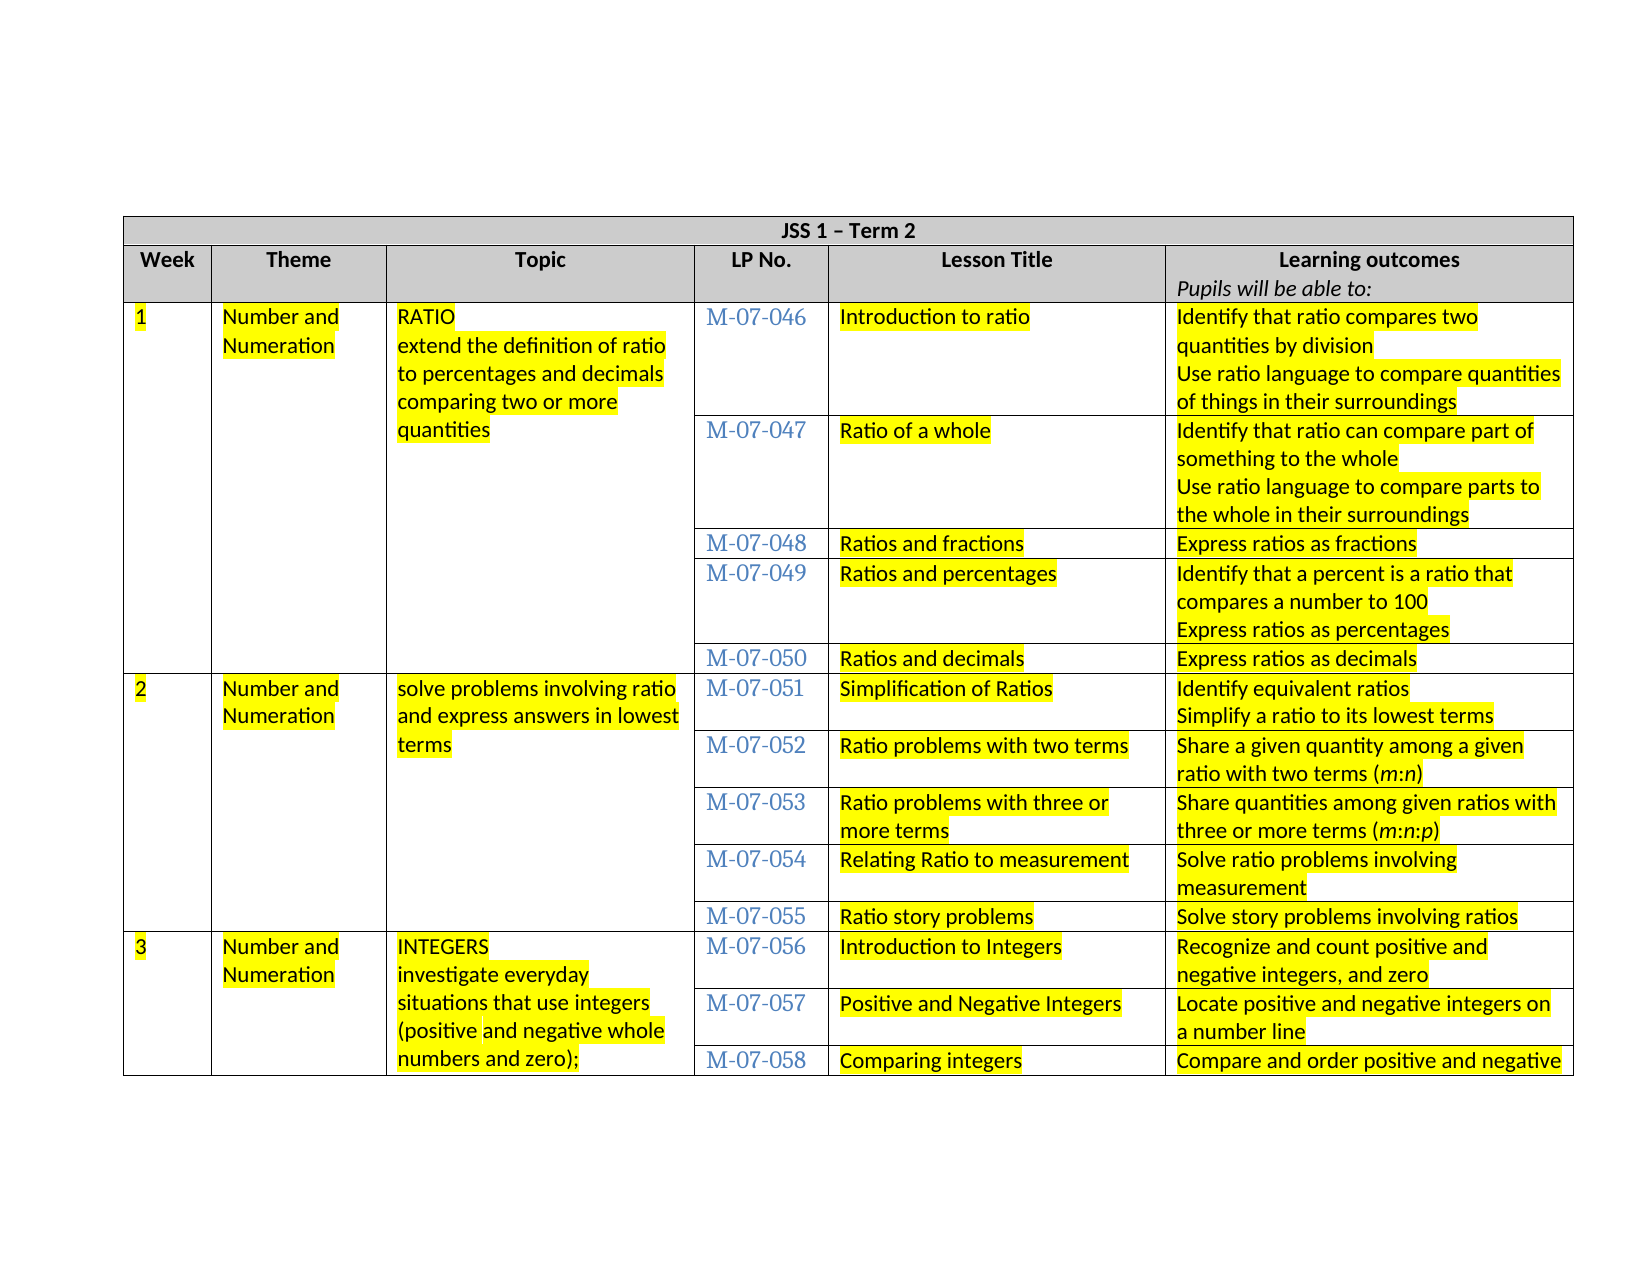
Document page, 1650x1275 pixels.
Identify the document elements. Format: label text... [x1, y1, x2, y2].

table_cell M-07-046 [695, 303, 828, 415]
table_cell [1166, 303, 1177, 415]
table_cell Express ratios as fractions [1166, 529, 1573, 558]
table_cell M-07-050 [695, 644, 828, 673]
table_cell 3 [124, 932, 211, 1075]
table_cell Compare and order positive and negative integers [1166, 1046, 1573, 1075]
table_cell Number and Numeration [212, 303, 386, 673]
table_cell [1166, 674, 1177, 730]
table_cell M-07-058 [695, 1046, 828, 1075]
table_cell M-07-051 [695, 674, 828, 730]
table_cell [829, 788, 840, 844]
table_cell M-07-048 [695, 529, 828, 558]
table_cell Identify that a percent is a ratio that compares a number to 100 Express ratios as percentages [1428, 559, 1573, 643]
table_cell Ratio story problems [829, 902, 1165, 931]
table_cell Solve ratio problems involving measurement [1307, 845, 1573, 901]
table_cell Identify that ratio compares two quantities by division Use ratio language to compare quantities of things in their surroundings [1374, 303, 1573, 415]
table_cell Comparing integers [829, 1046, 1165, 1075]
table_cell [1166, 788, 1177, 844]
table_cell M-07-055 [695, 902, 828, 931]
table_cell solve problems involving ratio and express answers in lowest terms [387, 674, 694, 931]
table_cell Ratio problems with two terms [829, 731, 1165, 787]
table_cell Relating Ratio to measurement [829, 845, 1165, 901]
table_header JSS 1 – Term 2 [124, 217, 1573, 244]
table_cell INTEGERS investigate everyday situations that use integers (positive and negative whole numbers and zero); compare and order integers, and locate them on a number line use addition and subtraction facts for integers use multiplication and division facts for integers [387, 932, 694, 1075]
table_cell Express ratios as decimals [1166, 644, 1573, 673]
table_cell Share quantities among given ratios with three or more terms (m:n:p) [1440, 788, 1573, 844]
table_cell LP No. [695, 246, 828, 302]
table_cell Share a given quantity among a given ratio with two terms (m:n) [1423, 731, 1573, 787]
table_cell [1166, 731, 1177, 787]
table_cell Identify equivalent ratios Simplify a ratio to its lowest terms [1410, 674, 1573, 730]
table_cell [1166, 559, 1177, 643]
table_cell Topic [387, 246, 694, 302]
table_cell M-07-047 [695, 416, 828, 528]
table_cell M-07-049 [695, 559, 828, 643]
table_cell Locate positive and negative integers on a number line [1306, 989, 1573, 1045]
table_cell 1 [124, 303, 211, 673]
table_cell M-07-054 [695, 845, 828, 901]
table_cell Identify that ratio can compare part of something to the whole Use ratio language to compare parts to the whole in their surroundings [1399, 416, 1573, 528]
table_cell Ratio problems with three or more terms [949, 788, 1165, 844]
table_cell Introduction to ratio [829, 303, 1165, 415]
table_cell Introduction to Integers [829, 932, 1165, 988]
table_cell RATIO extend the definition of ratio to percentages and decimals comparing two or more quantities [387, 303, 694, 673]
table_cell M-07-057 [695, 989, 828, 1045]
table_cell Solve story problems involving ratios [1166, 902, 1573, 931]
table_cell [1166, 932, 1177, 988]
table_cell Lesson Title [829, 246, 1165, 302]
table_cell M-07-056 [695, 932, 828, 988]
table_cell Week [124, 246, 211, 302]
table_cell Simplification of Ratios [829, 674, 1165, 730]
table_cell Ratios and percentages [829, 559, 1165, 643]
table_cell 2 [124, 674, 211, 931]
table_cell Ratios and fractions [829, 529, 1165, 558]
table_cell Recognize and count positive and negative integers, and zero [1429, 932, 1573, 988]
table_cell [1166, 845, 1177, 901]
table_cell Number and Numeration [212, 932, 386, 1075]
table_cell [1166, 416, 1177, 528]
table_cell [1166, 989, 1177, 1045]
table_cell M-07-053 [695, 788, 828, 844]
table_cell Ratio of a whole [829, 416, 1165, 528]
table_cell Ratios and decimals [829, 644, 1165, 673]
table_cell M-07-052 [695, 731, 828, 787]
table_cell Theme [212, 246, 386, 302]
table_cell Positive and Negative Integers [829, 989, 1165, 1045]
table_cell Learning outcomes Pupils will be able to: [1166, 246, 1573, 302]
table_cell Number and Numeration [212, 674, 386, 931]
